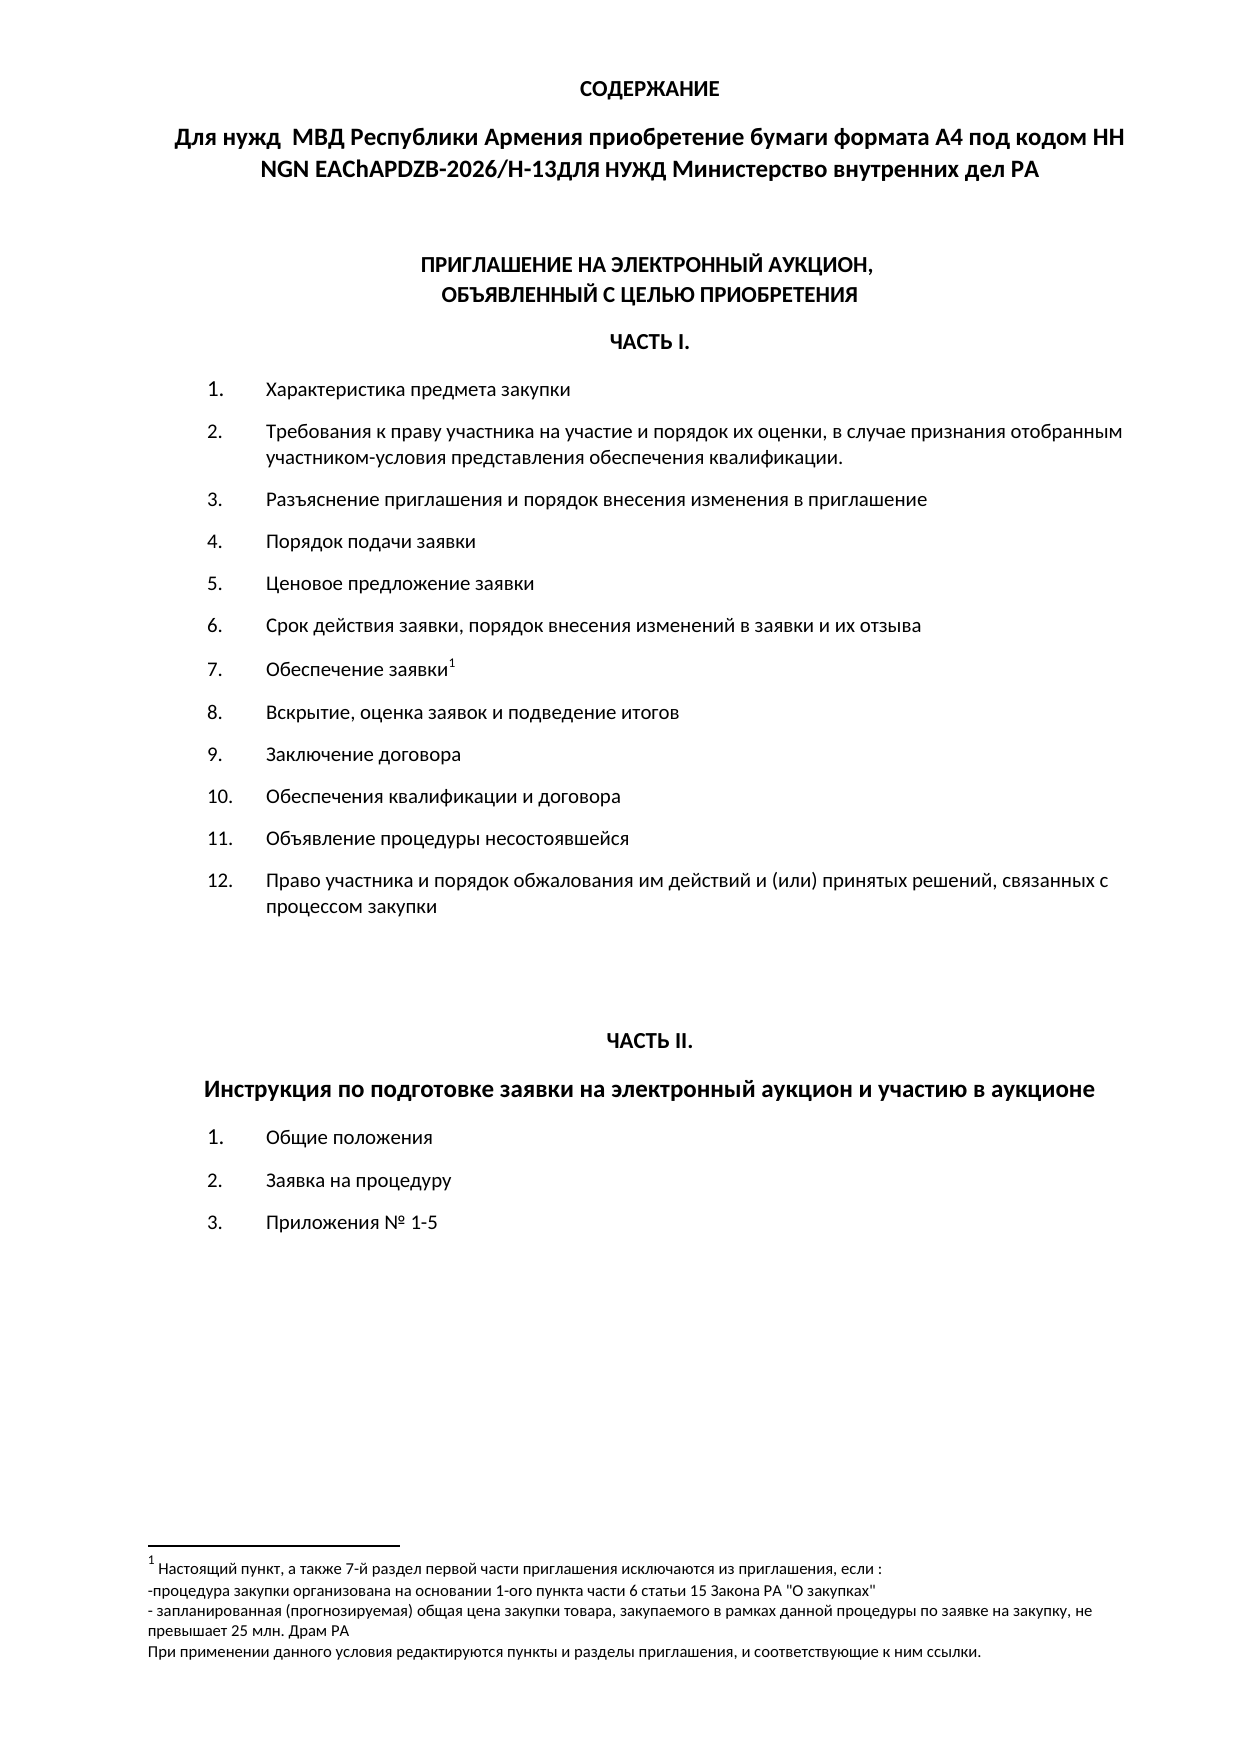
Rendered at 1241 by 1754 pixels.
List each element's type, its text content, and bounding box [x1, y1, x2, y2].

text 10. Обеспечения квалификации и договора [207, 783, 1152, 809]
text 9. Заключение договора [207, 741, 1152, 767]
text 7. Обеспечение заявки [207, 654, 1152, 683]
text 2. Требования к праву участника на участие и порядок их оценки, в случае признания отобранным участником-условия представления обеспечения квалификации. [207, 419, 1152, 469]
text СОДЕРЖАНИЕ [148, 74, 1152, 102]
text ЧАСТЬ I. [148, 327, 1152, 355]
text 8. Вскрытие, оценка заявок и подведение итогов [207, 699, 1152, 725]
text 4. Порядок подачи заявки [207, 528, 1152, 554]
text 3. Разъяснение приглашения и порядок внесения изменения в приглашение [207, 486, 1152, 512]
text ЧАСТЬ II. [148, 1026, 1152, 1054]
text Инструкция по подготовке заявки на электронный аукцион и участию в аукционе [148, 1073, 1152, 1103]
text 6. Срок действия заявки, порядок внесения изменений в заявки и их отзыва [207, 612, 1152, 638]
text 12. Право участника и порядок обжалования им действий и (или) принятых решений, связанных с процессом закупки [207, 868, 1152, 918]
text Для нужд МВД Республики Армения приобретение бумаги формата А4 под кодом HH NGN EAChAPDZB-2026/H-13ДЛЯ НУЖД Министерство внутренних дел РА [148, 121, 1152, 184]
text 5. Ценовое предложение заявки [207, 570, 1152, 596]
text 1. Характеристика предмета закупки [207, 374, 1152, 402]
text 11. Объявление процедуры несостоявшейся [207, 826, 1152, 851]
text 2. Заявка на процедуру [207, 1167, 1152, 1193]
text ПРИГЛАШЕНИЕ НА ЭЛЕКТРОННЫЙ АУКЦИОН, ОБЪЯВЛЕННЫЙ С ЦЕЛЬЮ ПРИОБРЕТЕНИЯ [148, 250, 1152, 308]
text 3. Приложения № 1-5 [207, 1209, 1152, 1235]
text 1. Общие положения [207, 1122, 1152, 1151]
